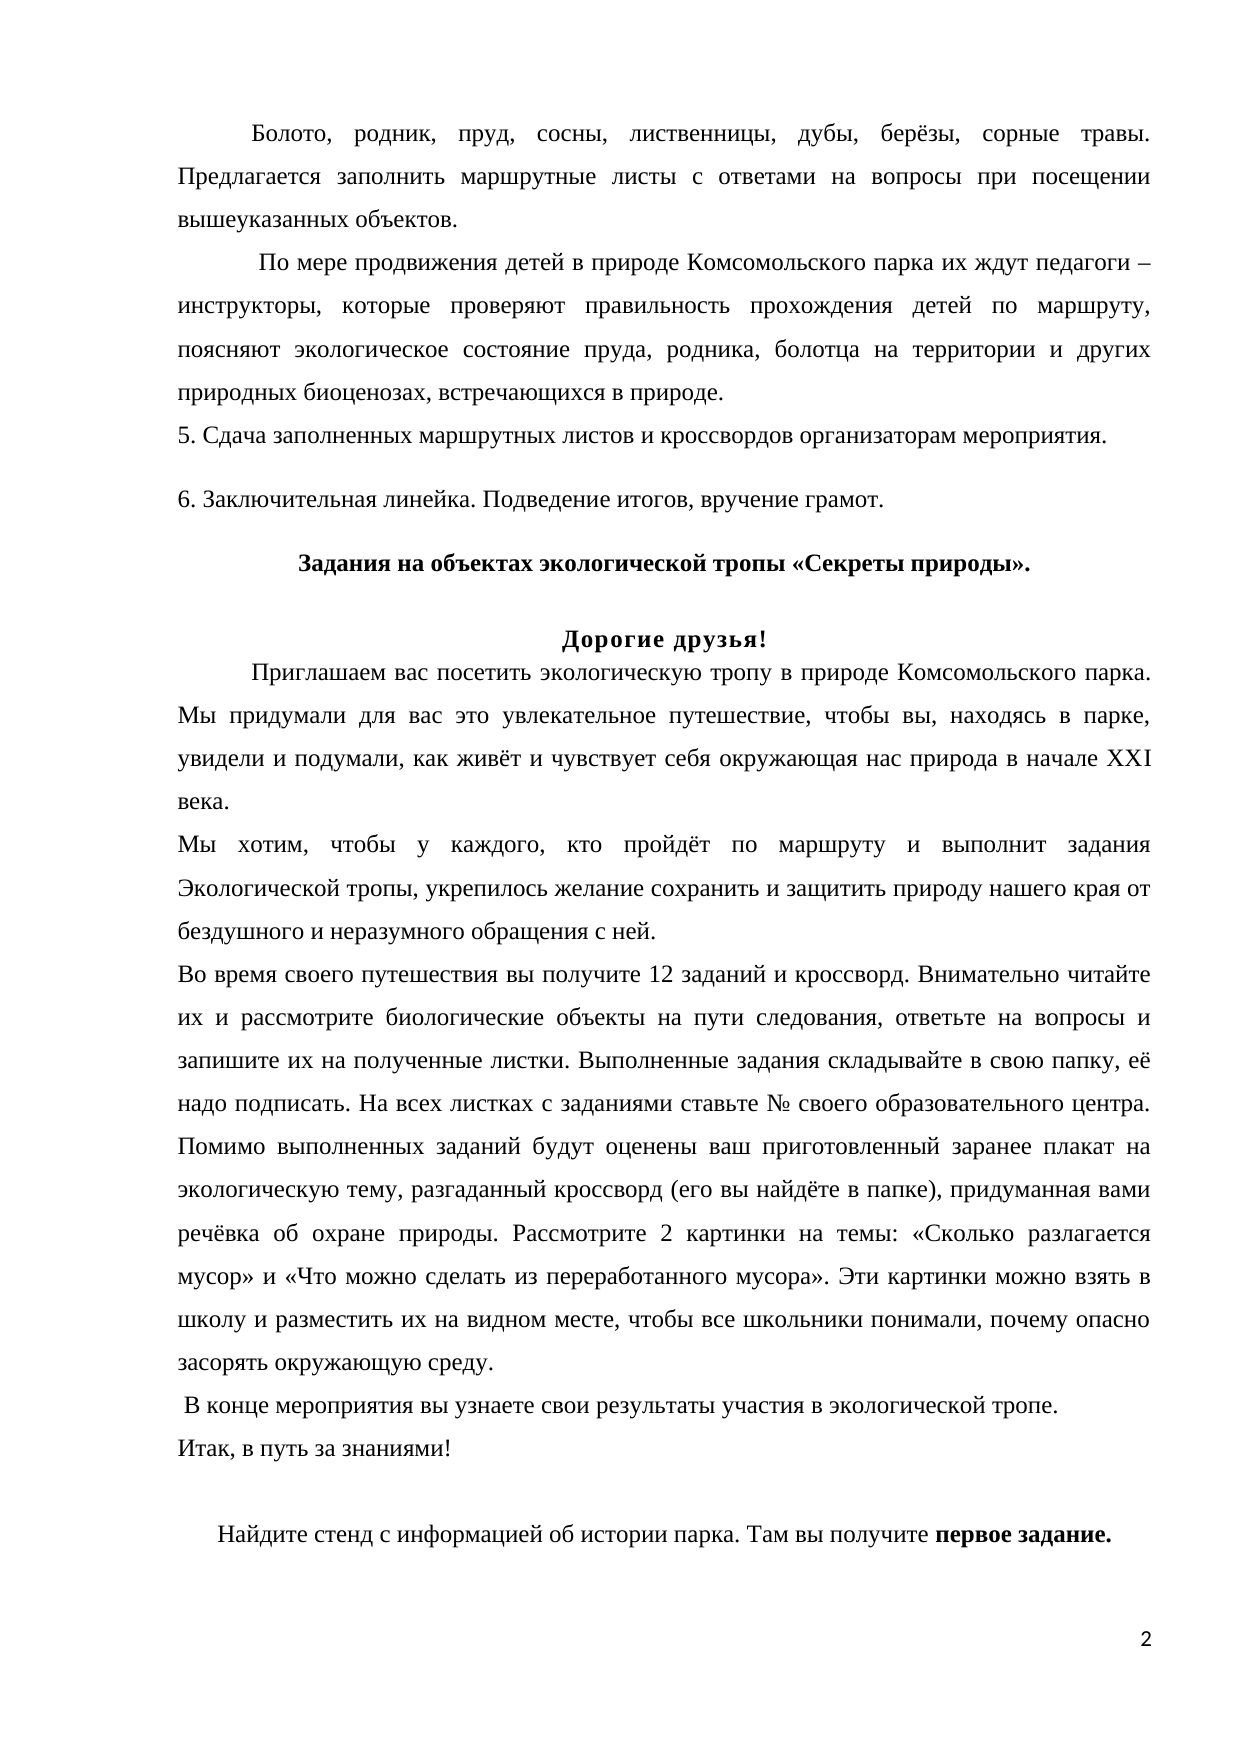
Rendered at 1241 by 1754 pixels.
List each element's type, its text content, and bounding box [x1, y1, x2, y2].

text Болото, родник, пруд, сосны, лиственницы, дубы, берёзы, сорные травы. Предлагается заполнить маршрутные листы с ответами на вопросы при посещении вышеуказанных объектов. [177, 118, 1152, 233]
text Итак, в путь за знаниями! [177, 1433, 1152, 1462]
text Во время своего путешествия вы получите 12 заданий и кроссворд. Внимательно читайте их и рассмотрите биологические объекты на пути следования, ответьте на вопросы и запишите их на полученные листки. Выполненные задания складывайте в свою папку, её надо подписать. На всех листках с заданиями ставьте № своего образовательного центра. Помимо выполненных заданий будут оценены ваш приготовленный заранее плакат на экологическую тему, разгаданный кроссворд (его вы найдёте в папке), придуманная вами речёвка об охране природы. Рассмотрите 2 картинки на темы: «Сколько разлагается мусор» и «Что можно сделать из переработанного мусора». Эти картинки можно взять в школу и разместить их на видном месте, чтобы все школьники понимали, почему опасно засорять окружающую среду. [177, 959, 1152, 1376]
text 6. Заключительная линейка. Подведение итогов, вручение грамот. [177, 484, 1152, 513]
text Мы хотим, чтобы у каждого, кто пройдёт по маршруту и выполнит задания Экологической тропы, укрепилось желание сохранить и защитить природу нашего края от бездушного и неразумного обращения с ней. [177, 829, 1152, 944]
text Задания на объектах экологической тропы «Секреты природы». [177, 548, 1152, 577]
text Приглашаем вас посетить экологическую тропу в природе Комсомольского парка. Мы придумали для вас это увлекательное путешествие, чтобы вы, находясь в парке, увидели и подумали, как живёт и чувствует себя окружающая нас природа в начале ХХI века. [177, 657, 1152, 815]
text Найдите стенд с информацией об истории парка. Там вы получите первое задание. [177, 1519, 1152, 1548]
text В конце мероприятия вы узнаете свои результаты участия в экологической тропе. [177, 1390, 1152, 1419]
text По мере продвижения детей в природе Комсомольского парка их ждут педагоги – инструкторы, которые проверяют правильность прохождения детей по маршруту, поясняют экологическое состояние пруда, родника, болотца на территории и других природных биоценозах, встречающихся в природе. [177, 247, 1152, 406]
subtitle Дорогие друзья! [177, 624, 1152, 653]
text 5. Сдача заполненных маршрутных листов и кроссвордов организаторам мероприятия. [177, 420, 1152, 449]
